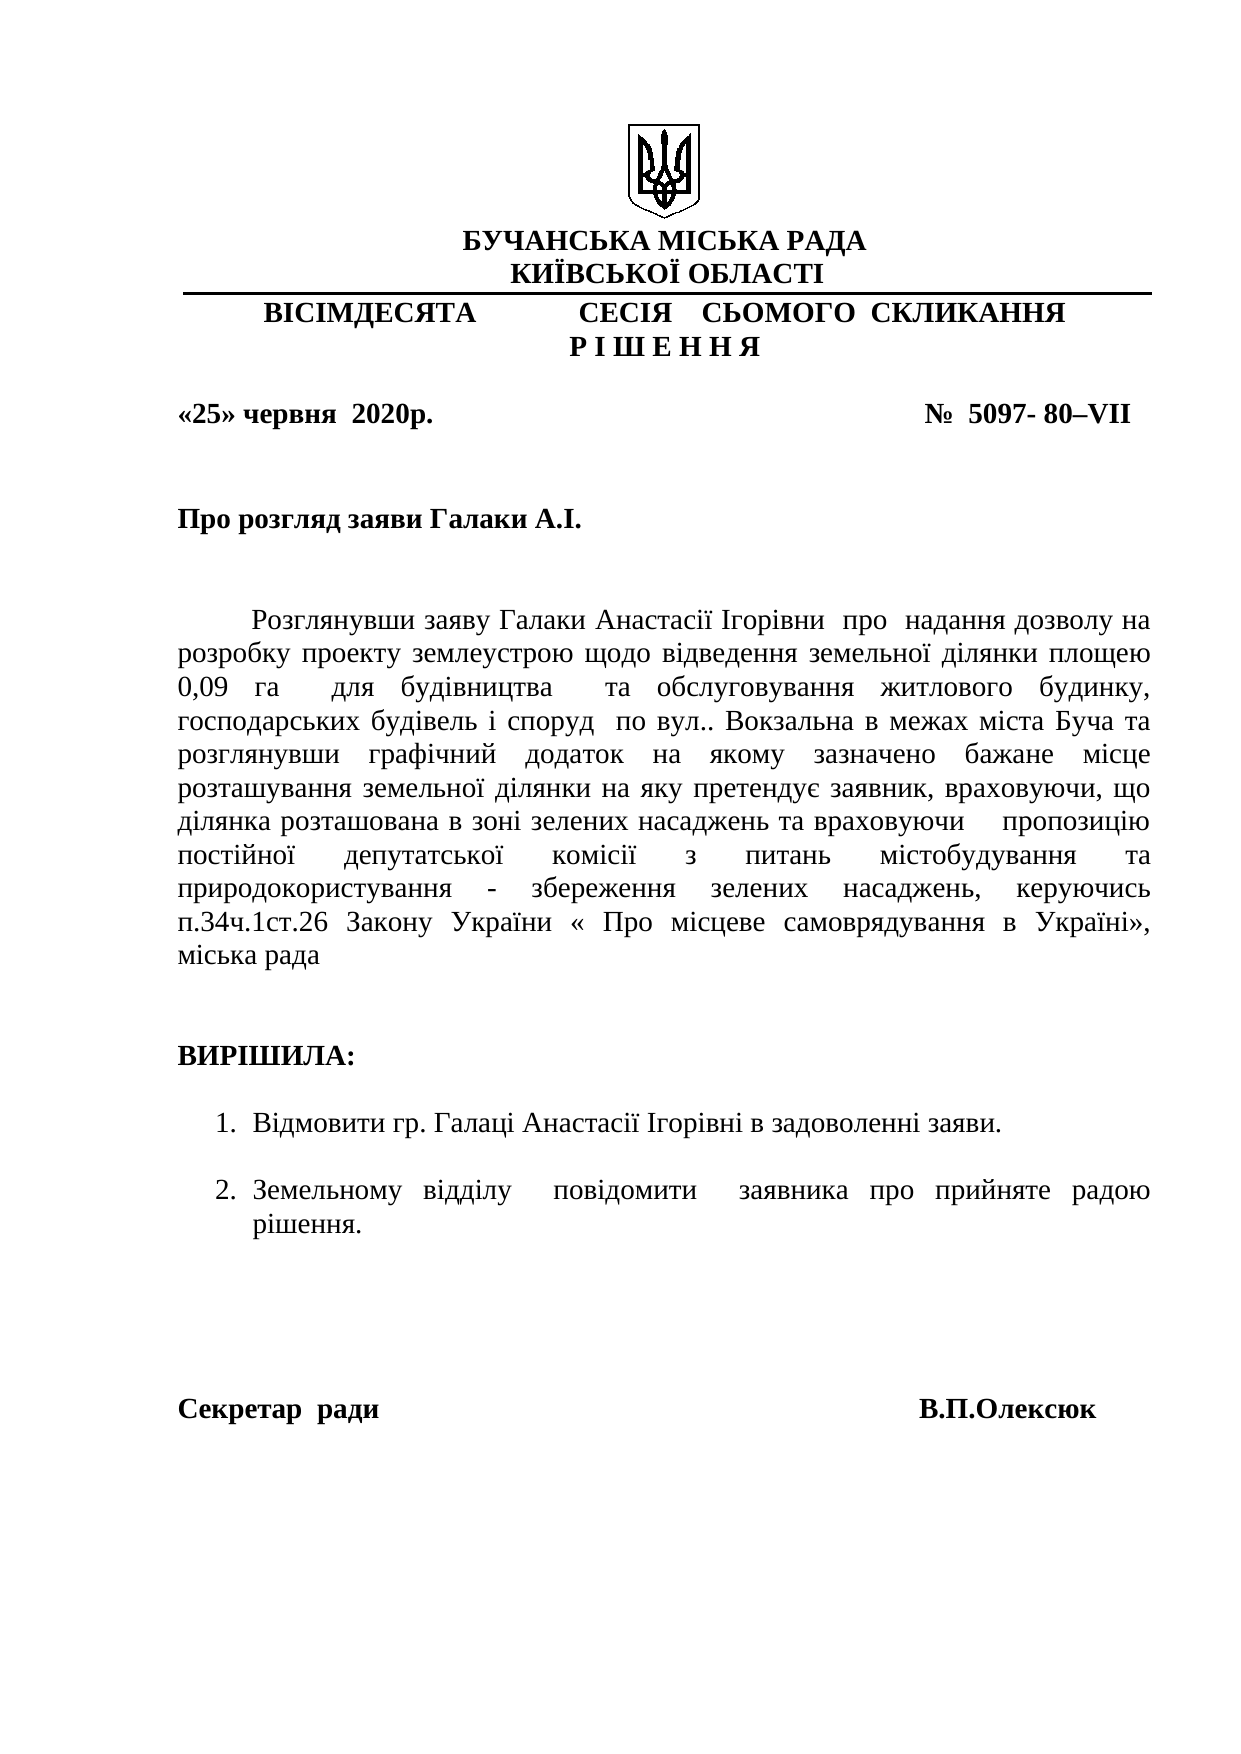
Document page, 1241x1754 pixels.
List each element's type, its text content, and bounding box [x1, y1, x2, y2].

text «25» червня 2020р. № 5097- 80–VІІ [177, 396, 1152, 429]
list Земельному відділу повідомити заявника про прийняте радою рішення. [215, 1172, 1152, 1239]
text Секретар ради В.П.Олексюк [177, 1392, 1152, 1425]
text ВІСІМДЕСЯТА СЕСІЯ СЬОМОГО СКЛИКАННЯ [177, 295, 1152, 329]
text ВИРІШИЛА: [177, 1038, 1152, 1072]
text Розглянувши заяву Галаки Анастасії Ігорівни про надання дозволу на розробку проекту землеустрою щодо відведення земельної ділянки площею 0,09 га для будівництва та обслуговування житлового будинку, господарських будівель і споруд по вул.. Вокзальна в межах міста Буча та розглянувши графічний додаток на якому зазначено бажане місце розташування земельної ділянки на яку претендує заявник, враховуючи, що ділянка розташована в зоні зелених насаджень та враховуючи пропозицію постійної депутатської комісії з питань містобудування та природокористування - збереження зелених насаджень, керуючись п.34ч.1ст.26 Закону України « Про місцеве самоврядування в Україні», міська рада [177, 602, 1152, 971]
text Про розгляд заяви Галаки А.І. [177, 501, 1152, 535]
text КИЇВСЬКОЇ ОБЛАСТІ [183, 256, 1152, 292]
list Відмовити гр. Галаці Анастасії Ігорівні в задоволенні заяви. [215, 1105, 1152, 1139]
text БУЧАНСЬКА МІСЬКА РАДА [177, 223, 1152, 256]
text Р І Ш Е Н Н Я [177, 329, 1152, 362]
